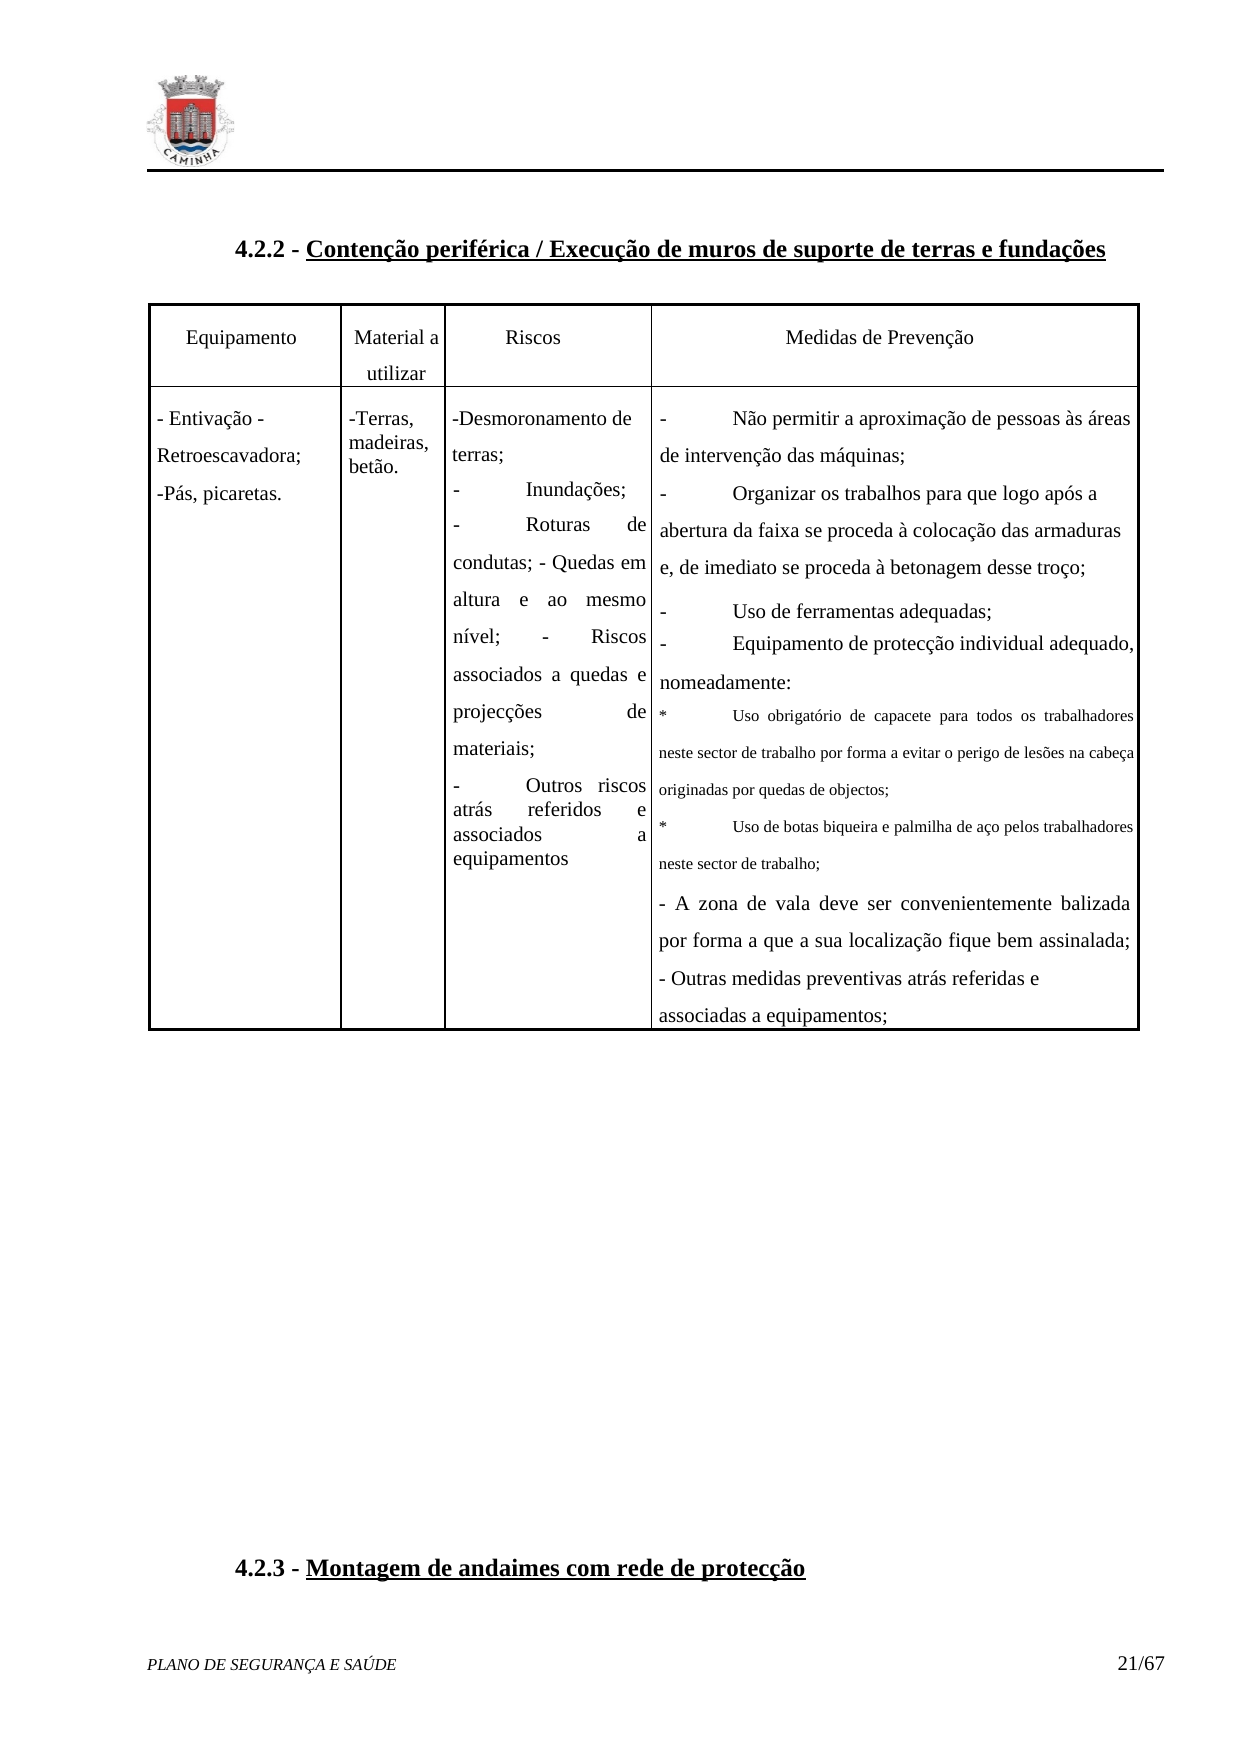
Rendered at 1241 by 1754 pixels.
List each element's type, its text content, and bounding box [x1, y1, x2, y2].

subtitle 4.2.2 - Contenção periférica / Execução de muros de suporte de terras e fundações [235, 234, 1170, 263]
picture [146, 75, 235, 167]
table_header Riscos [446, 306, 651, 386]
table_header Equipamento [151, 306, 340, 386]
table_cell - Entivação - Retroescavadora; -Pás, picaretas. [151, 387, 340, 1028]
table_header Material a utilizar [342, 306, 444, 386]
table_header Medidas de Prevenção [652, 306, 1137, 386]
table_cell -Terras, madeiras, betão. [342, 387, 444, 1028]
subtitle 4.2.3 - Montagem de andaimes com rede de protecção [235, 1553, 1170, 1582]
table_cell -Desmoronamento de terras; Inundações; Roturas de condutas; - Quedas em altura e ao mesmo nível; - Riscos associados a quedas e projecções de materiais; Outros riscos atrás referidos e associados a equipamentos [446, 387, 651, 1028]
table_cell Não permitir a aproximação de pessoas às áreas de intervenção das máquinas; Organizar os trabalhos para que logo após a abertura da faixa se proceda à colocação das armaduras e, de imediato se proceda à betonagem desse troço; Uso de ferramentas adequadas; Equipamento de protecção individual adequado, nomeadamente: Uso obrigatório de capacete para todos os trabalhadores neste sector de trabalho por forma a evitar o perigo de lesões na cabeça originadas por quedas de objectos; Uso de botas biqueira e palmilha de aço pelos trabalhadores neste sector de trabalho; - A zona de vala deve ser convenientemente balizada por forma a que a sua localização fique bem assinalada; - Outras medidas preventivas atrás referidas e associadas a equipamentos; [652, 387, 1137, 1028]
